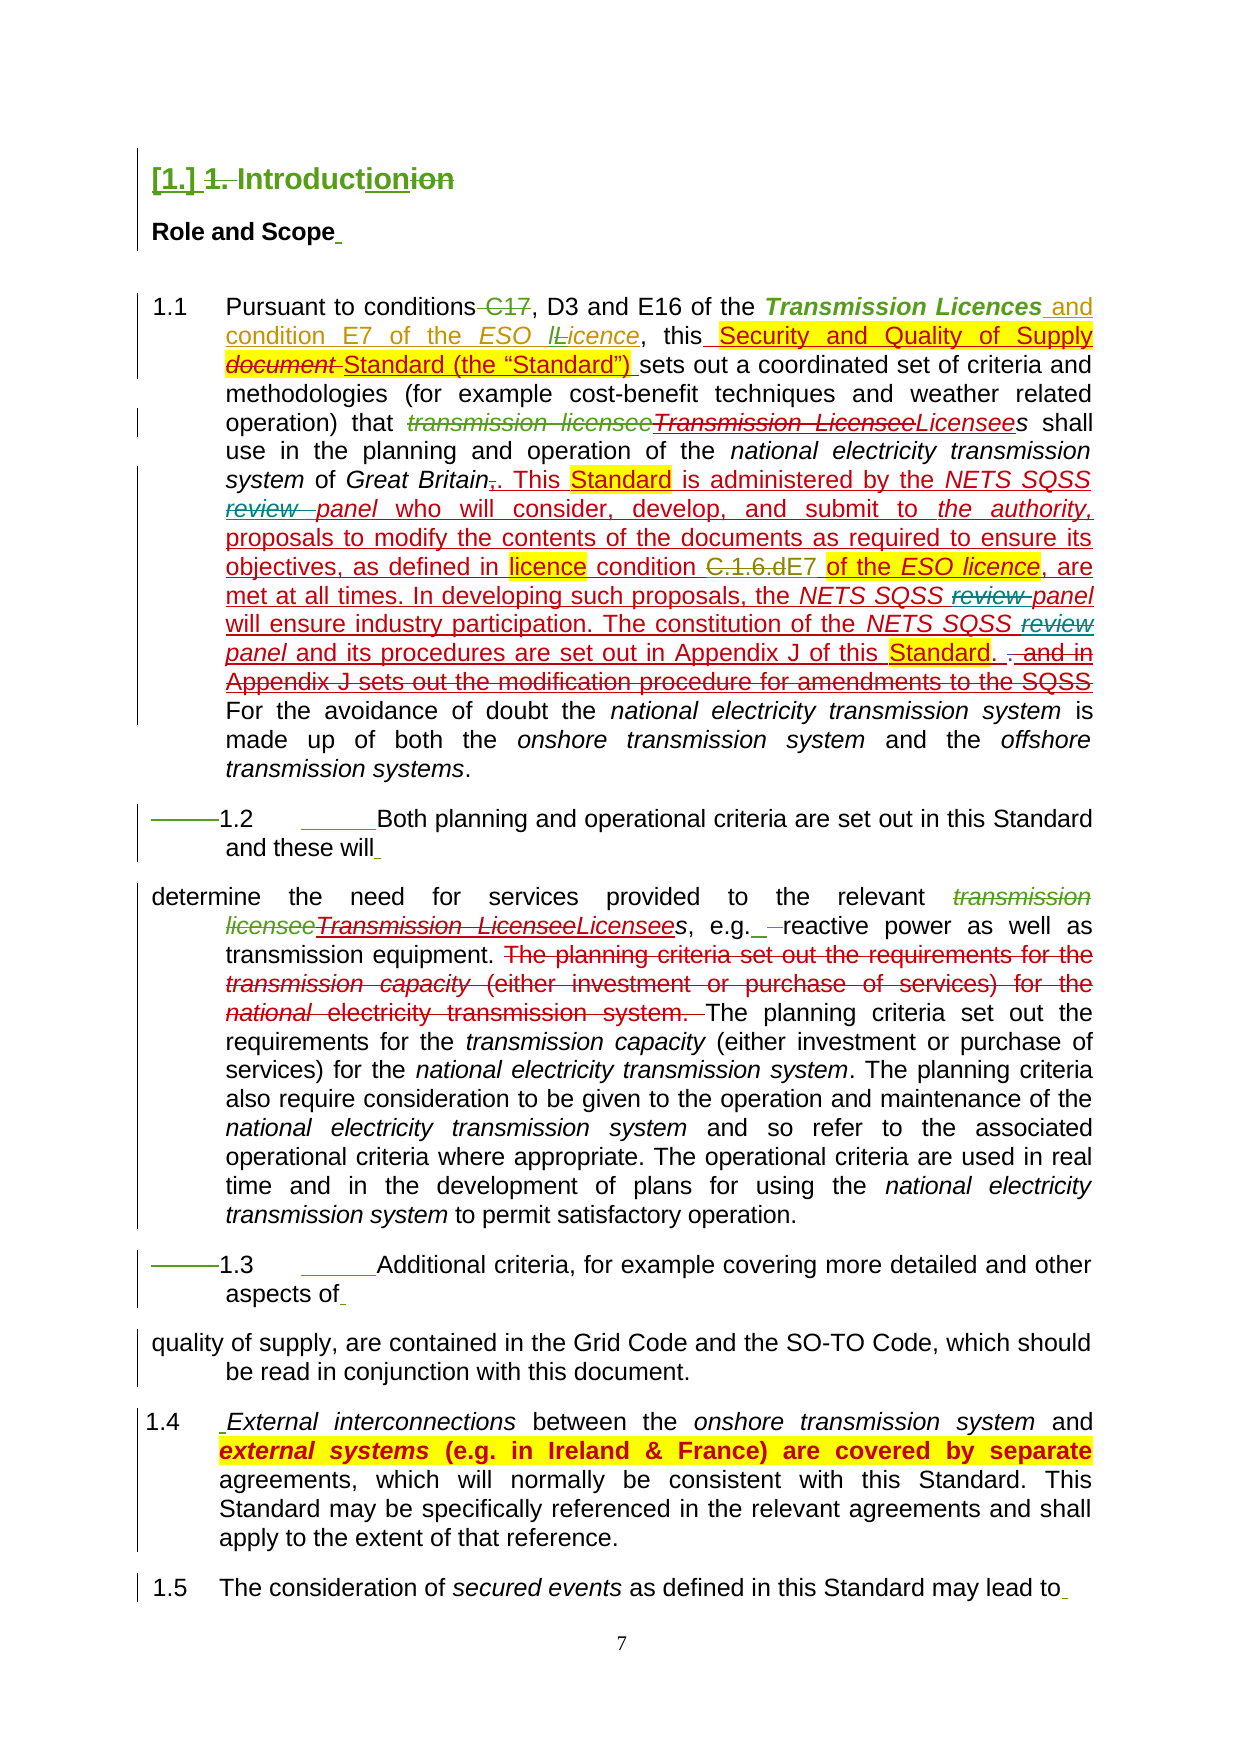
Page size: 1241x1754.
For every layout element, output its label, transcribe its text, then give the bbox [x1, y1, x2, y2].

text Role and Scope [151, 199, 1097, 251]
list Introduct [151, 148, 1097, 199]
text 1.5 The consideration of secured events as defined in this Standard may lead to [151, 1573, 1093, 1602]
text 1.1 Pursuant to conditions, D3 and E16 of the Transmission Licences, thissets out a coordinated set of criteria and methodologies (for example cost-benefit techniques and weather related operation) that s shall use in the planning and operation of the national electricity transmission system of Great BritainFor the avoidance of doubt the national electricity transmission system is made up of both the onshore transmission system and the offshore transmission systems. [151, 292, 1093, 783]
text 1.2 Both planning and operational criteria are set out in this Standard and these will [151, 804, 1093, 862]
text 1.3 Additional criteria, for example covering more detailed and other aspects of [151, 1250, 1093, 1308]
text determine the need for services provided to the relevant s, e.g.reactive power as well as transmission equipment. The planning criteria set out the requirements for the transmission capacity (either investment or purchase of services) for the national electricity transmission system. The planning criteria also require consideration to be given to the operation and maintenance of the national electricity transmission system and so refer to the associated operational criteria where appropriate. The operational criteria are used in real time and in the development of plans for using the national electricity transmission system to permit satisfactory operation. [151, 883, 1093, 1229]
text quality of supply, are contained in the Grid Code and the SO-TO Code, which should be read in conjunction with this document. [151, 1329, 1093, 1387]
text 1.4 External interconnections between the onshore transmission system and external systems (e.g. in Ireland & France) are covered by separate agreements, which will normally be consistent with this Standard. This Standard may be specifically referenced in the relevant agreements and shall apply to the extent of that reference. [145, 1408, 1093, 1552]
